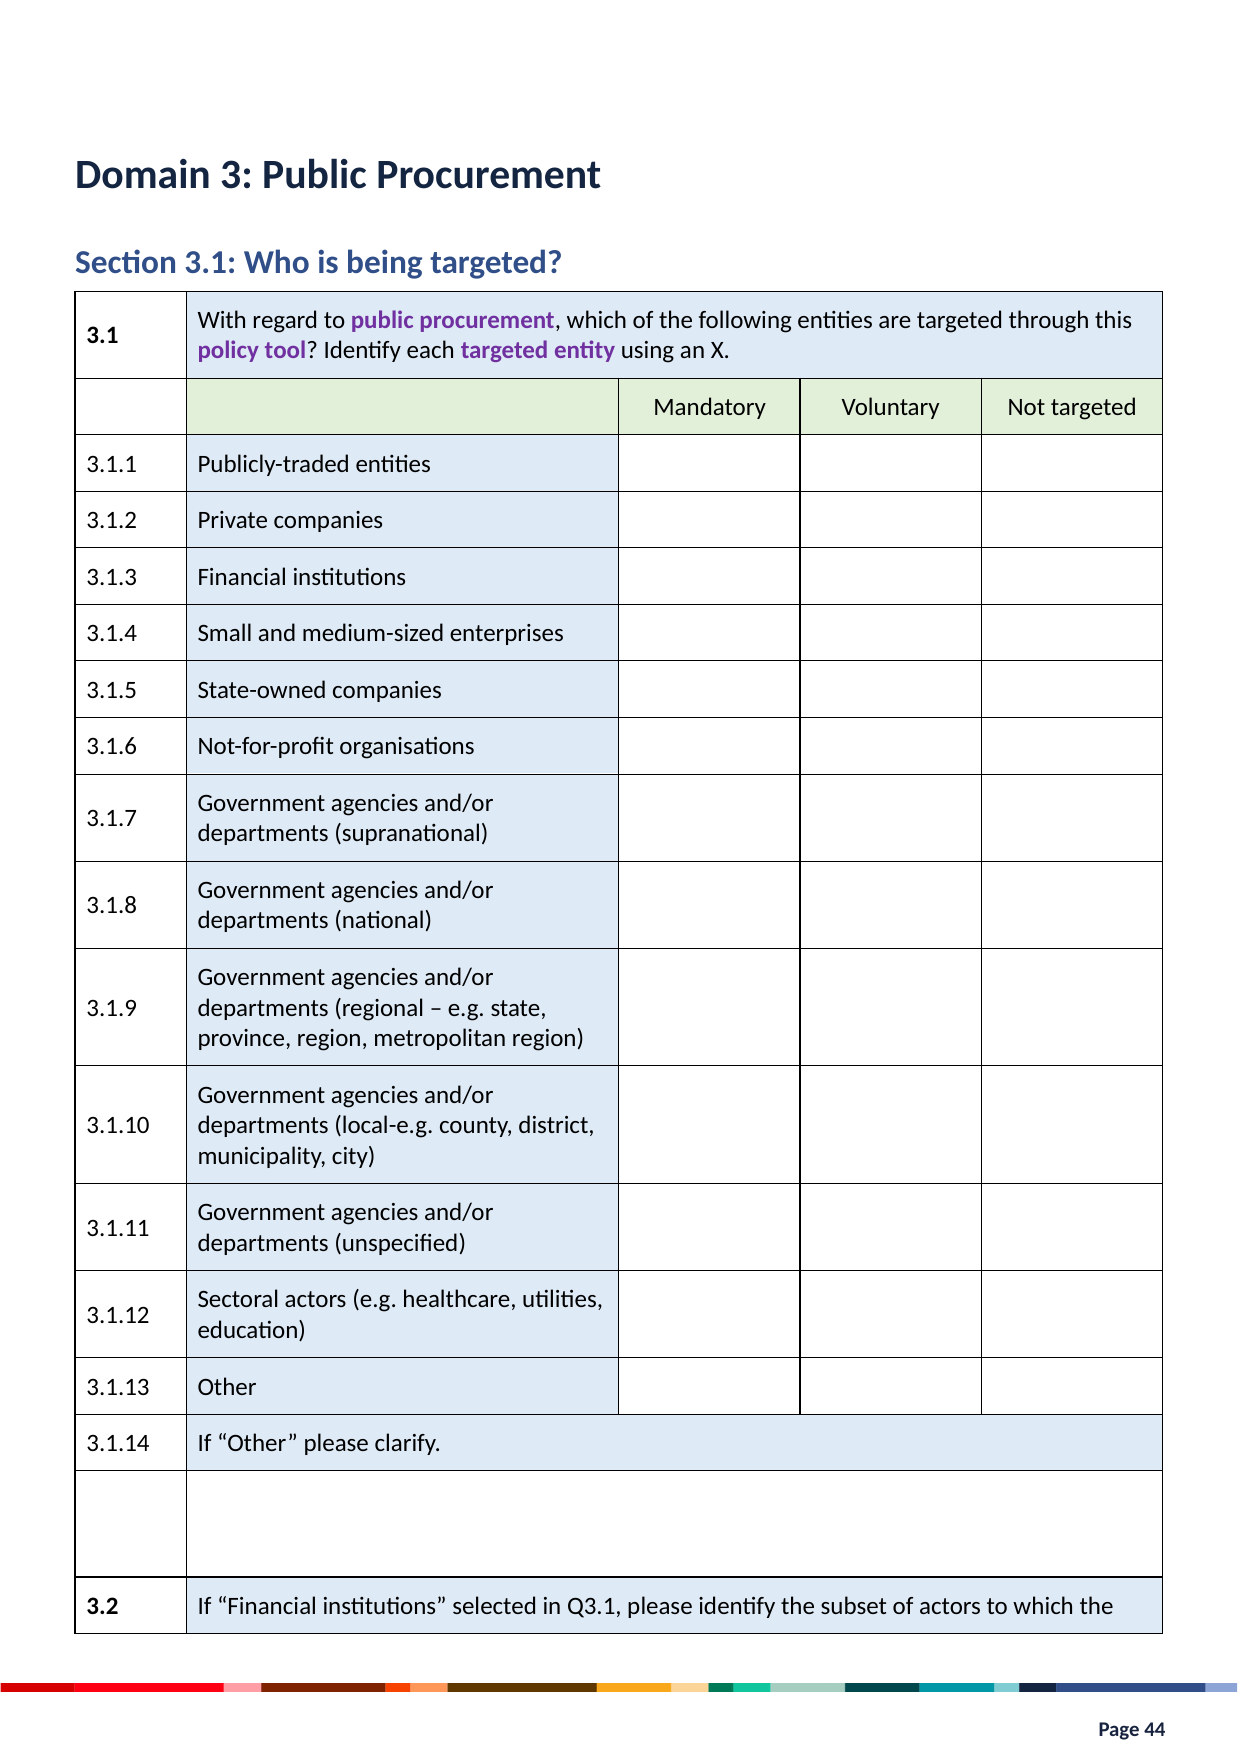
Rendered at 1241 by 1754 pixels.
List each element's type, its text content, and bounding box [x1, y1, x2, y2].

table_cell [801, 1066, 981, 1183]
table_cell [982, 1271, 1162, 1357]
table_cell [982, 605, 1162, 660]
table_cell 3.1.2 [76, 492, 186, 547]
table_cell [801, 435, 981, 491]
table_cell 3.1.5 [76, 661, 186, 717]
table_cell [619, 949, 799, 1065]
table_cell Other [187, 1358, 618, 1414]
table_cell [982, 718, 1162, 773]
table_cell [982, 1358, 1162, 1414]
table_cell [619, 1184, 799, 1270]
table_cell 3.1.9 [76, 949, 186, 1065]
table_cell Sectoral actors (e.g. healthcare, utilities, education) [187, 1271, 618, 1357]
table_cell 3.1.1 [76, 435, 186, 491]
table_cell [982, 862, 1162, 948]
table_cell 3.2 [76, 1578, 186, 1633]
table_cell State-owned companies [187, 661, 618, 717]
table_cell [619, 435, 799, 491]
table_cell Not targeted [982, 379, 1162, 434]
table_cell [982, 435, 1162, 491]
table_cell Government agencies and/or departments (unspecified) [187, 1184, 618, 1270]
table_cell Financial institutions [187, 548, 618, 604]
table_cell Not-for-profit organisations [187, 718, 618, 773]
table_cell 3.1.10 [76, 1066, 186, 1183]
table_cell 3.1.6 [76, 718, 186, 773]
table_cell [619, 1066, 799, 1183]
table_cell [982, 775, 1162, 861]
table_cell [619, 492, 799, 547]
table_cell [619, 775, 799, 861]
subtitle Section 3.1: Who is being targeted? [75, 241, 1165, 282]
table_cell [187, 379, 618, 434]
table_cell [982, 492, 1162, 547]
table_cell [982, 661, 1162, 717]
table_cell 3.1.13 [76, 1358, 186, 1414]
table_cell [801, 775, 981, 861]
table_cell [619, 862, 799, 948]
table_cell [619, 548, 799, 604]
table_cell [187, 1578, 1162, 1633]
table_cell [982, 548, 1162, 604]
table_cell [76, 1471, 186, 1576]
table_cell If “Other” please clarify. [187, 1415, 1162, 1470]
table_cell 3.1.12 [76, 1271, 186, 1357]
subtitle Domain 3: Public Procurement [75, 148, 1165, 199]
table_cell 3.1.11 [76, 1184, 186, 1270]
table_cell [982, 1184, 1162, 1270]
table_cell 3.1.7 [76, 775, 186, 861]
table_cell Publicly-traded entities [187, 435, 618, 491]
table_cell [187, 1471, 1162, 1576]
table_cell [801, 548, 981, 604]
table_cell [801, 1358, 981, 1414]
table_cell [801, 661, 981, 717]
table_cell Private companies [187, 492, 618, 547]
table_cell Government agencies and/or departments (regional – e.g. state, province, region, metropolitan region) [187, 949, 618, 1065]
table_cell 3.1.8 [76, 862, 186, 948]
table_cell [801, 1184, 981, 1270]
table_cell [801, 605, 981, 660]
table_cell Voluntary [801, 379, 981, 434]
table_cell [76, 379, 186, 434]
table_cell [619, 1358, 799, 1414]
table_cell [801, 718, 981, 773]
table_cell [619, 718, 799, 773]
table_header 3.1 [76, 292, 186, 378]
table_cell 3.1.3 [76, 548, 186, 604]
table_header With regard to public procurement, which of the following entities are targeted through this policy tool? Identify each targeted entity using an X. [187, 292, 1162, 378]
table_cell 3.1.14 [76, 1415, 186, 1470]
picture [0, 1683, 1236, 1692]
table_cell Mandatory [619, 379, 799, 434]
table_cell [619, 1271, 799, 1357]
table_cell [801, 862, 981, 948]
table_cell [801, 949, 981, 1065]
table_cell Government agencies and/or departments (supranational) [187, 775, 618, 861]
table_cell Government agencies and/or departments (local-e.g. county, district, municipality, city) [187, 1066, 618, 1183]
table_cell Government agencies and/or departments (national) [187, 862, 618, 948]
table_cell 3.1.4 [76, 605, 186, 660]
table_cell Small and medium-sized enterprises [187, 605, 618, 660]
table_cell [801, 1271, 981, 1357]
table_cell [619, 661, 799, 717]
table_cell [619, 605, 799, 660]
table_cell [982, 1066, 1162, 1183]
table_cell [801, 492, 981, 547]
table_cell [982, 949, 1162, 1065]
